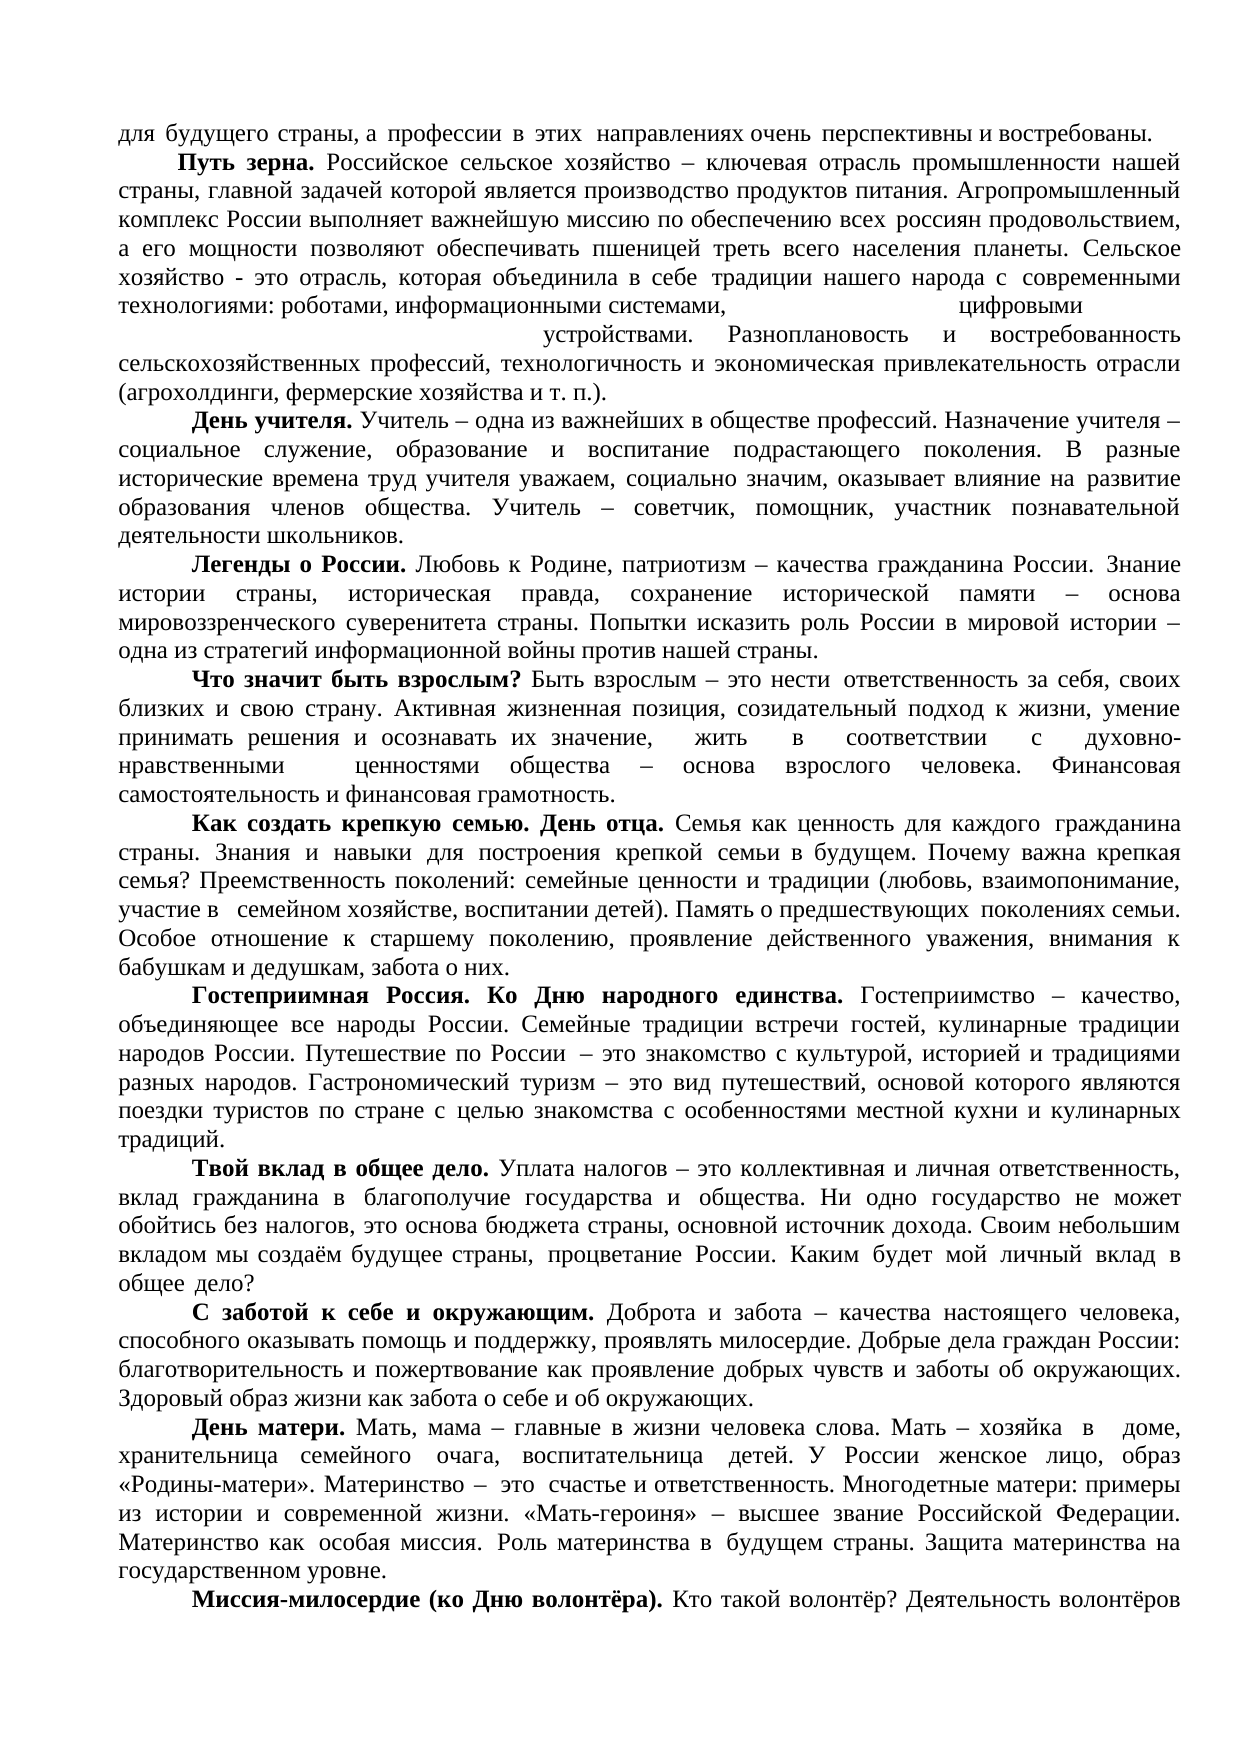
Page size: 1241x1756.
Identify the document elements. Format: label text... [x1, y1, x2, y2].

text Гостеприимная Россия. Ко Дню народного единства. Гостеприимство – качество, объединяющее все народы России. Семейные традиции встречи гостей, кулинарные традиции народов России. Путешествие по России – это знакомство с культурой, историей и традициями разных народов. Гастрономический туризм – это вид путешествий, основой которого являются поездки туристов по стране с целью знакомства с особенностями местной кухни и кулинарных традиций. [118, 981, 1181, 1153]
text День матери. Мать, мама – главные в жизни человека слова. Мать – хозяйка в доме, хранительница семейного очага, воспитательница детей. У России женское лицо, образ «Родины-матери». Материнство – это счастье и ответственность. Многодетные матери: примеры из истории и современной жизни. «Мать-героиня» – высшее звание Российской Федерации. Материнство как особая миссия. Роль материнства в будущем страны. Защита материнства на государственном уровне. [118, 1412, 1181, 1584]
text Что значит быть взрослым? Быть взрослым – это нести ответственность за себя, своих близких и свою страну. Активная жизненная позиция, созидательный подход к жизни, умение принимать решения и осознавать их значение, жить в соответствии с духовно-нравственными ценностями общества – основа взрослого человека. Финансовая самостоятельность и финансовая грамотность. [118, 664, 1181, 808]
text Путь зерна. Российское сельское хозяйство – ключевая отрасль промышленности нашей страны, главной задачей которой является производство продуктов питания. Агропромышленный комплекс России выполняет важнейшую миссию по обеспечению всех россиян продовольствием, а его мощности позволяют обеспечивать пшеницей треть всего населения планеты. Сельское хозяйство - это отрасль, которая объединила в себе традиции нашего народа с современными технологиями: роботами, информационными системами, цифровыми устройствами. Разноплановость и востребованность сельскохозяйственных профессий, технологичность и экономическая привлекательность отрасли (агрохолдинги, фермерские хозяйства и т. п.). [118, 147, 1181, 406]
text День учителя. Учитель – одна из важнейших в обществе профессий. Назначение учителя – социальное служение, образование и воспитание подрастающего поколения. В разные исторические времена труд учителя уважаем, социально значим, оказывает влияние на развитие образования членов общества. Учитель – советчик, помощник, участник познавательной деятельности школьников. [118, 406, 1181, 549]
text С заботой к себе и окружающим. Доброта и забота – качества настоящего человека, способного оказывать помощь и поддержку, проявлять милосердие. Добрые дела граждан России: благотворительность и пожертвование как проявление добрых чувств и заботы об окружающих. Здоровый образ жизни как забота о себе и об окружающих. [118, 1297, 1181, 1412]
text Легенды о России. Любовь к Родине, патриотизм – качества гражданина России. Знание истории страны, историческая правда, сохранение исторической памяти – основа мировоззренческого суверенитета страны. Попытки исказить роль России в мировой истории – одна из стратегий информационной войны против нашей страны. [118, 549, 1181, 664]
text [118, 1584, 1181, 1613]
text Твой вклад в общее дело. Уплата налогов – это коллективная и личная ответственность, вклад гражданина в благополучие государства и общества. Ни одно государство не может обойтись без налогов, это основа бюджета страны, основной источник дохода. Своим небольшим вкладом мы создаём будущее страны, процветание России. Каким будет мой личный вклад в общее дело? [118, 1153, 1181, 1297]
text для будущего страны, а профессии в этих направлениях очень перспективны и востребованы. [118, 118, 1181, 147]
text Как создать крепкую семью. День отца. Семья как ценность для каждого гражданина страны. Знания и навыки для построения крепкой семьи в будущем. Почему важна крепкая семья? Преемственность поколений: семейные ценности и традиции (любовь, взаимопонимание, участие в семейном хозяйстве, воспитании детей). Память о предшествующих поколениях семьи. Особое отношение к старшему поколению, проявление действенного уважения, внимания к бабушкам и дедушкам, забота о них. [118, 808, 1181, 981]
